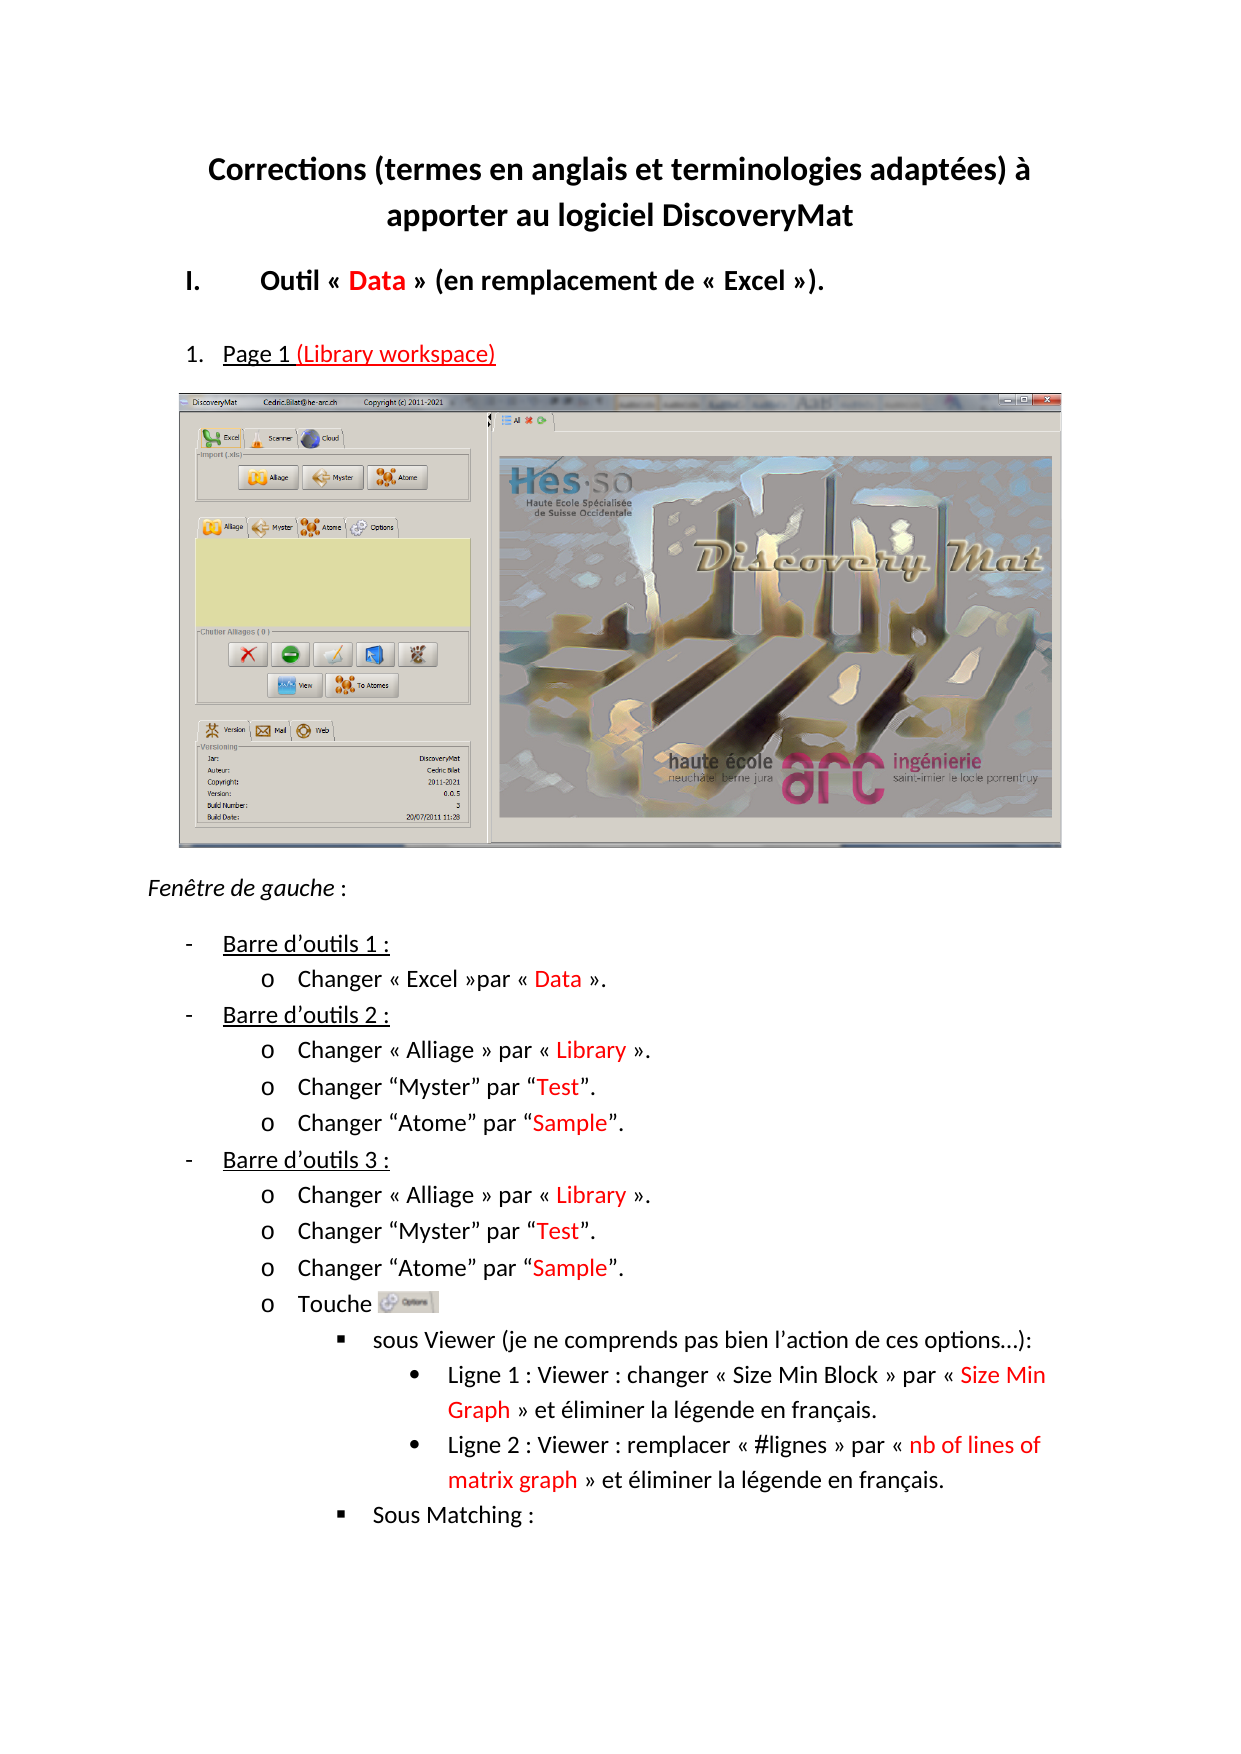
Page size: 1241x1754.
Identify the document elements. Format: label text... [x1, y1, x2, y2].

text Corrections (termes en anglais et terminologies adaptées) à apporter au logiciel DiscoveryMat [148, 148, 1093, 235]
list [410, 1430, 1093, 1495]
text Fenêtre de gauche : [148, 872, 1093, 903]
list Outil « Data » (en remplacement de « Excel »). [185, 262, 1093, 298]
picture [178, 393, 1062, 848]
list Ligne 1 : Viewer : changer « Size Min Block » par « Size Min Graph » et éliminer la légende en français. [410, 1360, 1093, 1425]
list Changer « Alliage » par « Library ». [260, 1179, 1093, 1211]
list Touche [260, 1288, 1093, 1320]
list Changer “Atome” par “Sample”. [260, 1107, 1093, 1139]
list Changer “Myster” par “Test”. [260, 1071, 1093, 1103]
list Sous Matching : [335, 1500, 1093, 1530]
list Changer « Alliage » par « Library ». [260, 1034, 1093, 1066]
list Barre d’outils 1 : [185, 928, 1093, 958]
list Changer “Atome” par “Sample”. [260, 1252, 1093, 1283]
list Changer “Myster” par “Test”. [260, 1215, 1093, 1247]
list Changer « Excel »par « Data ». [260, 963, 1093, 995]
list Barre d’outils 2 : [185, 999, 1093, 1030]
list Page 1 (Library workspace) [185, 338, 1093, 368]
picture [377, 1291, 439, 1313]
list sous Viewer (je ne comprends pas bien l’action de ces options…): [335, 1325, 1093, 1355]
list Barre d’outils 3 : [185, 1144, 1093, 1174]
